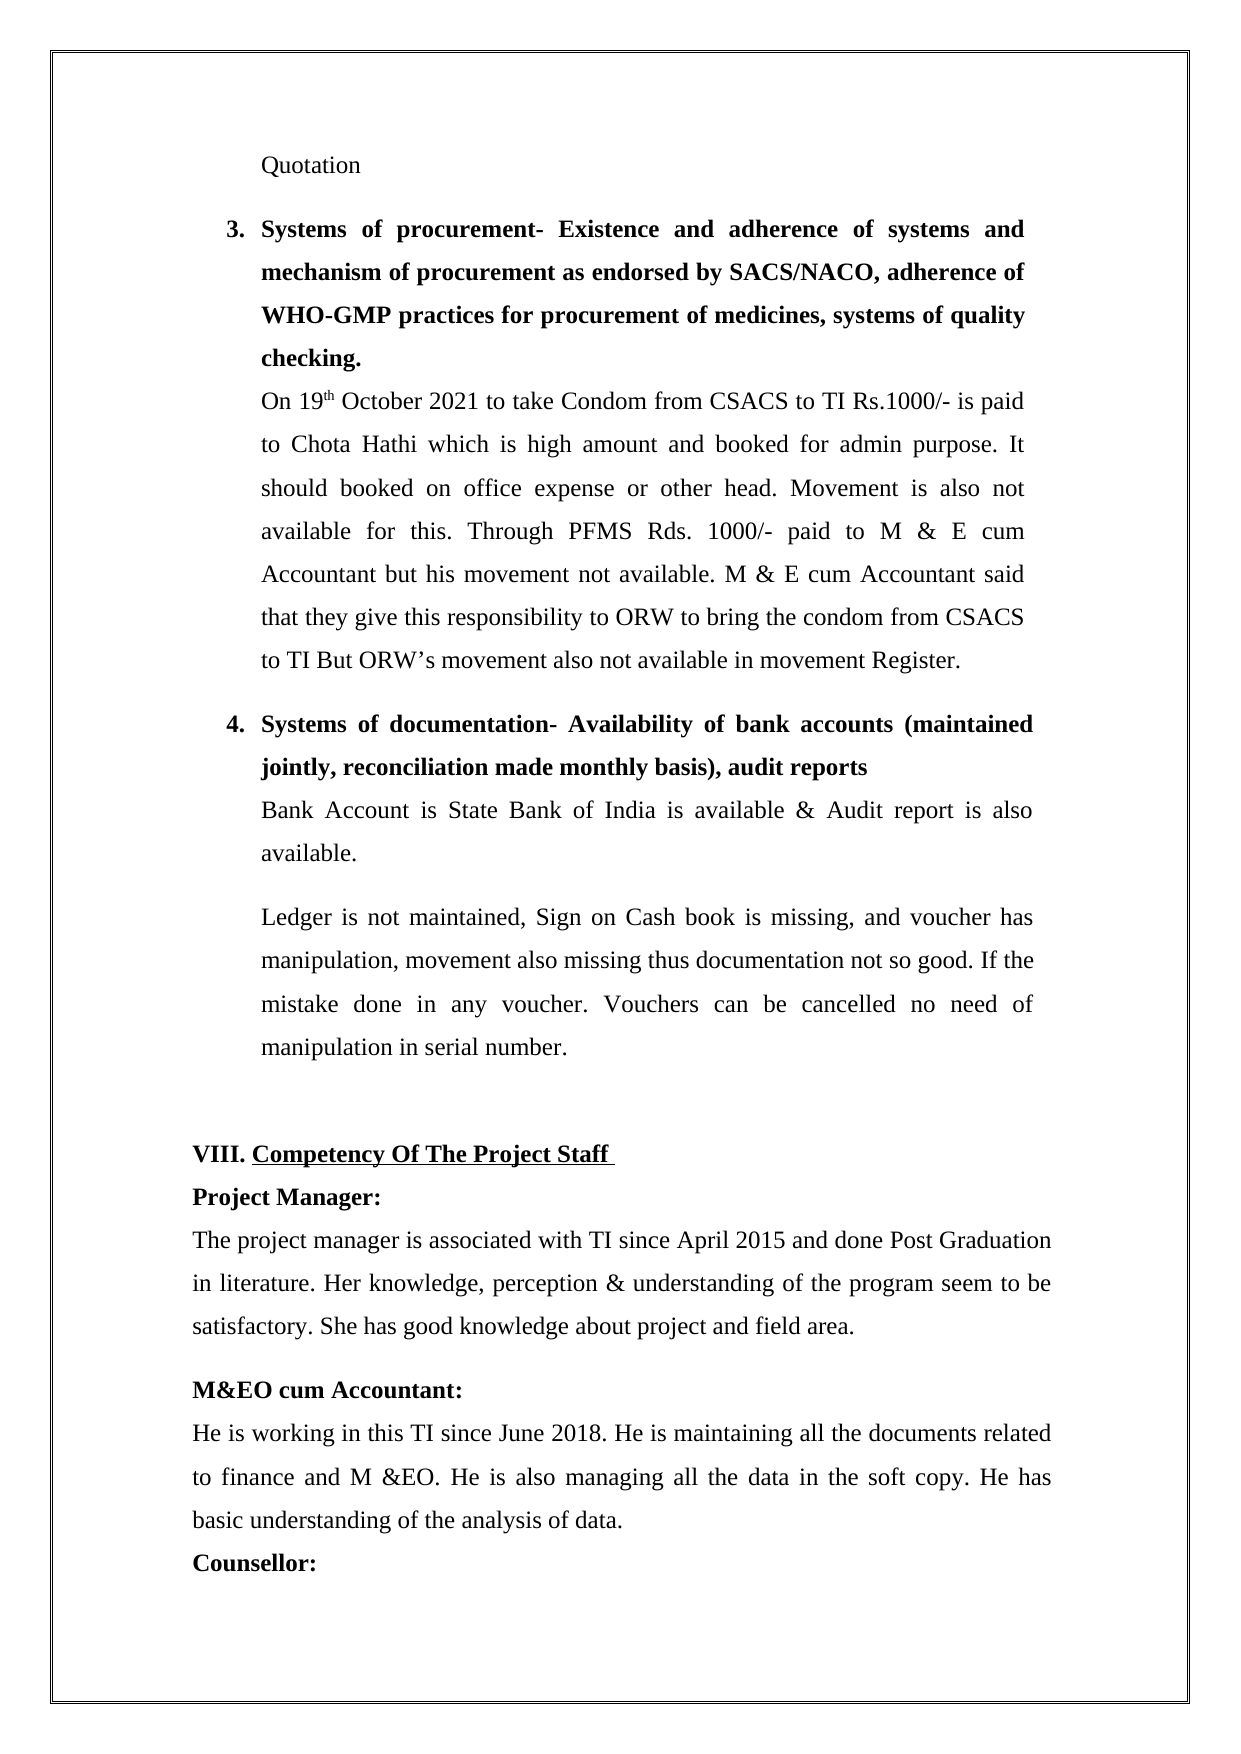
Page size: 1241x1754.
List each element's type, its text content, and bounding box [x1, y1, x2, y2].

text VIII. Competency Of The Project Staff [192, 1139, 1053, 1168]
text Project Manager: [192, 1182, 1053, 1211]
text He is working in this TI since June 2018. He is maintaining all the documents related to finance and M &EO. He is also managing all the data in the soft copy. He has basic understanding of the analysis of data. [192, 1418, 1053, 1533]
text Ledger is not maintained, Sign on Cash book is missing, and voucher has manipulation, movement also missing thus documentation not so good. If the mistake done in any voucher. Vouchers can be cancelled no need of manipulation in serial number. [261, 902, 1034, 1061]
list Systems of procurement- Existence and adherence of systems and mechanism of procurement as endorsed by SACS/NACO, adherence of WHO-GMP practices for procurement of medicines, systems of quality checking. [226, 214, 1026, 372]
text The project manager is associated with TI since April 2015 and done Post Graduation in literature. Her knowledge, perception & understanding of the program seem to be satisfactory. She has good knowledge about project and field area. [192, 1225, 1053, 1340]
text Bank Account is State Bank of India is available & Audit report is also available. [261, 795, 1034, 867]
text M&EO cum Accountant: [192, 1375, 1053, 1404]
text Counsellor: [192, 1548, 1053, 1577]
text On 19th October 2021 to take Condom from CSACS to TI Rs.1000/- is paid to Chota Hathi which is high amount and booked for admin purpose. It should booked on office expense or other head. Movement is also not available for this. Through PFMS Rds. 1000/- paid to M & E cum Accountant but his movement not available. M & E cum Accountant said that they give this responsibility to ORW to bring the condom from CSACS to TI But ORW’s movement also not available in movement Register. [261, 386, 1026, 674]
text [261, 150, 1009, 179]
list Systems of documentation- Availability of bank accounts (maintained jointly, reconciliation made monthly basis), audit reports [226, 709, 1034, 781]
